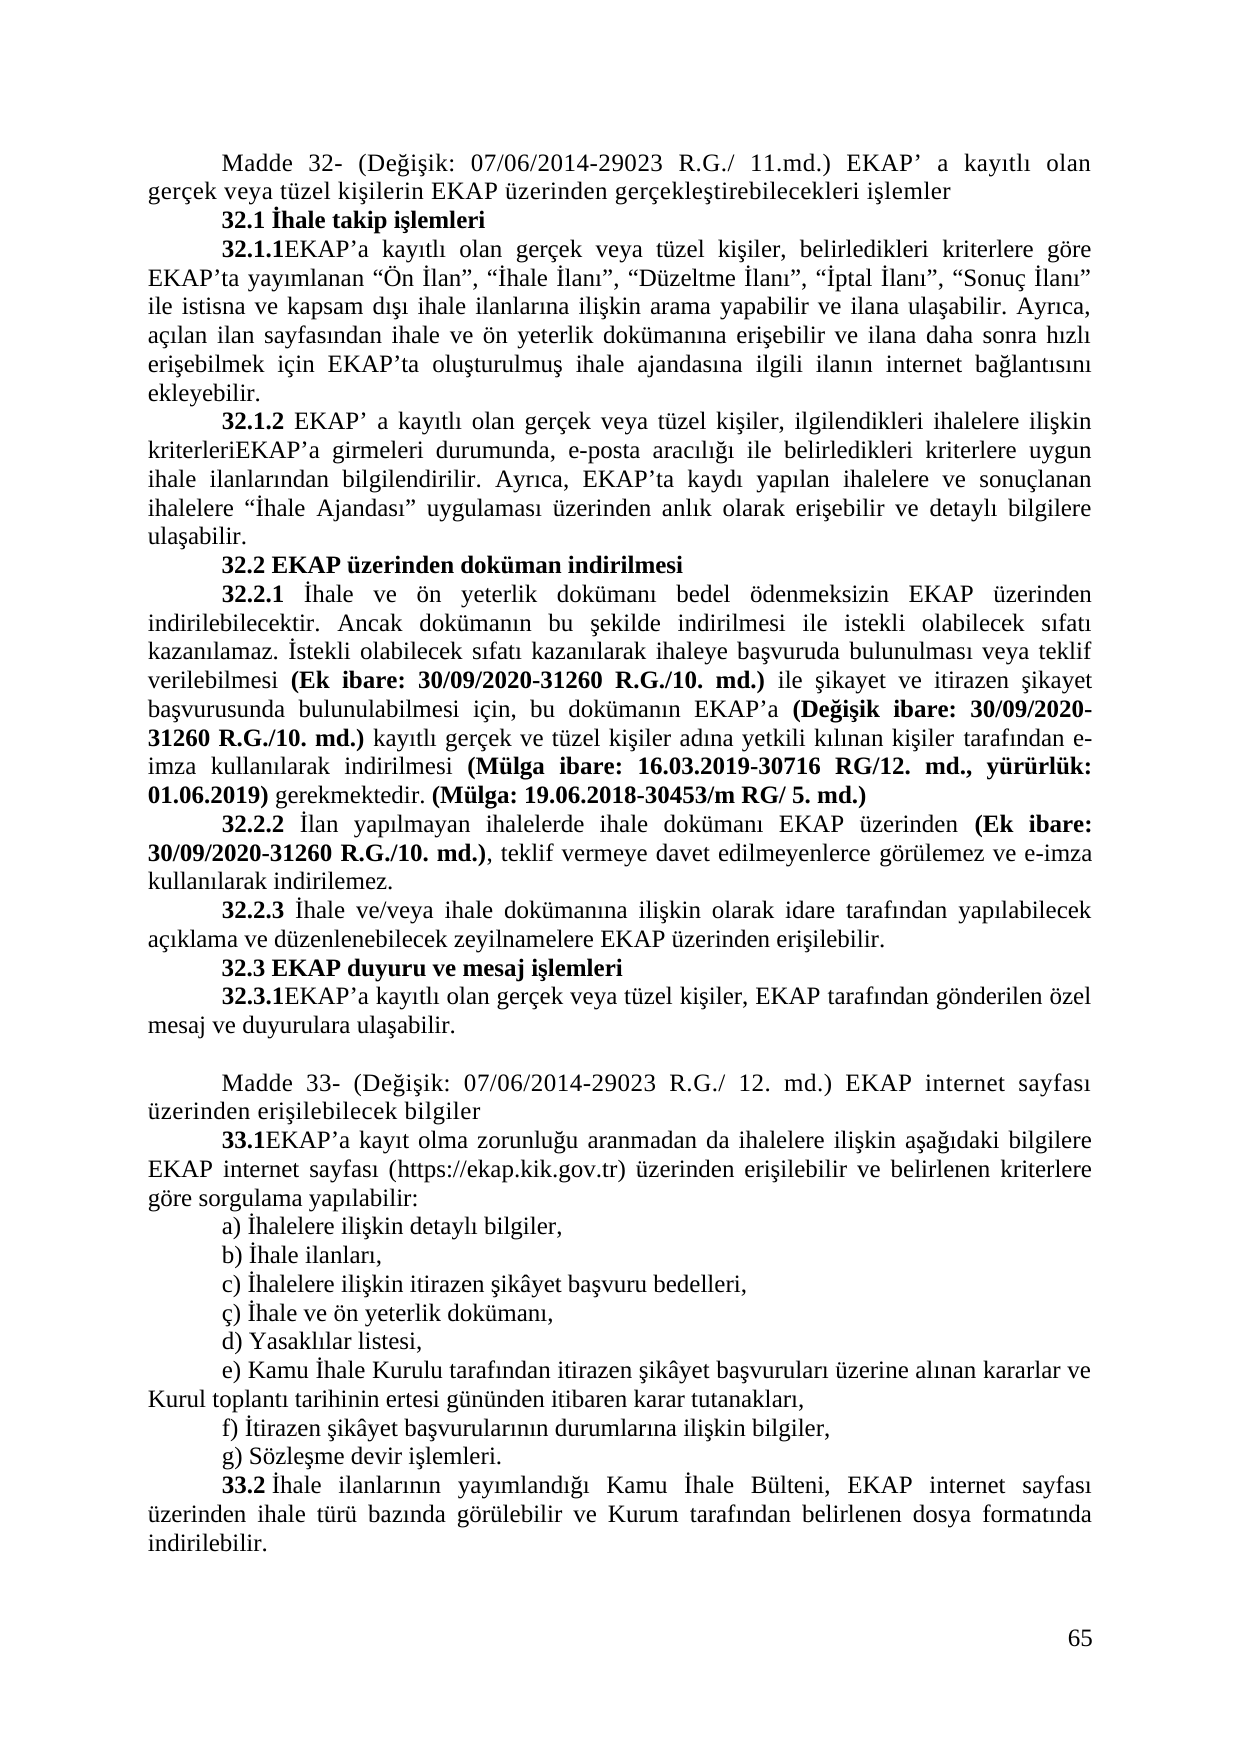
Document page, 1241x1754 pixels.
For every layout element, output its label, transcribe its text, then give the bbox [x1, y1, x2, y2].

text 32.1.1EKAP’a kayıtlı olan gerçek veya tüzel kişiler, belirledikleri kriterlere göre EKAP’ta yayımlanan “Ön İlan”, “İhale İlanı”, “Düzeltme İlanı”, “İptal İlanı”, “Sonuç İlanı” ile istisna ve kapsam dışı ihale ilanlarına ilişkin arama yapabilir ve ilana ulaşabilir. Ayrıca, açılan ilan sayfasından ihale ve ön yeterlik dokümanına erişebilir ve ilana daha sonra hızlı erişebilmek için EKAP’ta oluşturulmuş ihale ajandasına ilgili ilanın internet bağlantısını ekleyebilir. [148, 234, 1092, 406]
subtitle Madde 32- (Değişik: 07/06/2014-29023 R.G./ 11.md.) EKAP’ a kayıtlı olan gerçek veya tüzel kişilerin EKAP üzerinden gerçekleştirebilecekleri işlemler [148, 148, 1092, 205]
text d) Yasaklılar listesi, [148, 1326, 1092, 1355]
text b) İhale ilanları, [148, 1240, 1092, 1269]
text 32.2.2 İlan yapılmayan ihalelerde ihale dokümanı EKAP üzerinden (Ek ibare: 30/09/2020-31260 R.G./10. md.), teklif vermeye davet edilmeyenlerce görülemez ve e-imza kullanılarak indirilemez. [148, 809, 1092, 895]
subtitle Madde 33- (Değişik: 07/06/2014-29023 R.G./ 12. md.) EKAP internet sayfası üzerinden erişilebilecek bilgiler [148, 1068, 1092, 1125]
text a) İhalelere ilişkin detaylı bilgiler, [148, 1211, 1092, 1240]
subtitle 32.2 EKAP üzerinden doküman indirilmesi [148, 550, 1092, 579]
text c) İhalelere ilişkin itirazen şikâyet başvuru bedelleri, [148, 1269, 1092, 1298]
text 33.2 İhale ilanlarının yayımlandığı Kamu İhale Bülteni, EKAP internet sayfası üzerinden ihale türü bazında görülebilir ve Kurum tarafından belirlenen dosya formatında indirilebilir. [148, 1470, 1092, 1556]
text f) İtirazen şikâyet başvurularının durumlarına ilişkin bilgiler, [148, 1413, 1092, 1441]
text 33.1EKAP’a kayıt olma zorunluğu aranmadan da ihalelere ilişkin aşağıdaki bilgilere EKAP internet sayfası (https://ekap.kik.gov.tr) üzerinden erişilebilir ve belirlenen kriterlere göre sorgulama yapılabilir: [148, 1125, 1092, 1211]
text 32.2.1 İhale ve ön yeterlik dokümanı bedel ödenmeksizin EKAP üzerinden indirilebilecektir. Ancak dokümanın bu şekilde indirilmesi ile istekli olabilecek sıfatı kazanılamaz. İstekli olabilecek sıfatı kazanılarak ihaleye başvuruda bulunulması veya teklif verilebilmesi (Ek ibare: 30/09/2020-31260 R.G./10. md.) ile şikayet ve itirazen şikayet başvurusunda bulunulabilmesi için, bu dokümanın EKAP’a (Değişik ibare: 30/09/2020-31260 R.G./10. md.) kayıtlı gerçek ve tüzel kişiler adına yetkili kılınan kişiler tarafından e-imza kullanılarak indirilmesi (Mülga ibare: 16.03.2019-30716 RG/12. md., yürürlük: 01.06.2019) gerekmektedir. (Mülga: 19.06.2018-30453/m RG/ 5. md.) [148, 579, 1092, 809]
subtitle 32.1 İhale takip işlemleri [148, 205, 1092, 234]
text e) Kamu İhale Kurulu tarafından itirazen şikâyet başvuruları üzerine alınan kararlar ve Kurul toplantı tarihinin ertesi gününden itibaren karar tutanakları, [148, 1355, 1092, 1413]
text g) Sözleşme devir işlemleri. [148, 1441, 1092, 1470]
text 32.1.2 EKAP’ a kayıtlı olan gerçek veya tüzel kişiler, ilgilendikleri ihalelere ilişkin kriterleriEKAP’a girmeleri durumunda, e-posta aracılığı ile belirledikleri kriterlere uygun ihale ilanlarından bilgilendirilir. Ayrıca, EKAP’ta kaydı yapılan ihalelere ve sonuçlanan ihalelere “İhale Ajandası” uygulaması üzerinden anlık olarak erişebilir ve detaylı bilgilere ulaşabilir. [148, 406, 1092, 550]
text 32.2.3 İhale ve/veya ihale dokümanına ilişkin olarak idare tarafından yapılabilecek açıklama ve düzenlenebilecek zeyilnamelere EKAP üzerinden erişilebilir. [148, 895, 1092, 953]
subtitle 32.3 EKAP duyuru ve mesaj işlemleri [148, 953, 1092, 981]
text ç) İhale ve ön yeterlik dokümanı, [148, 1298, 1092, 1326]
text 32.3.1EKAP’a kayıtlı olan gerçek veya tüzel kişiler, EKAP tarafından gönderilen özel mesaj ve duyurulara ulaşabilir. [148, 981, 1092, 1039]
